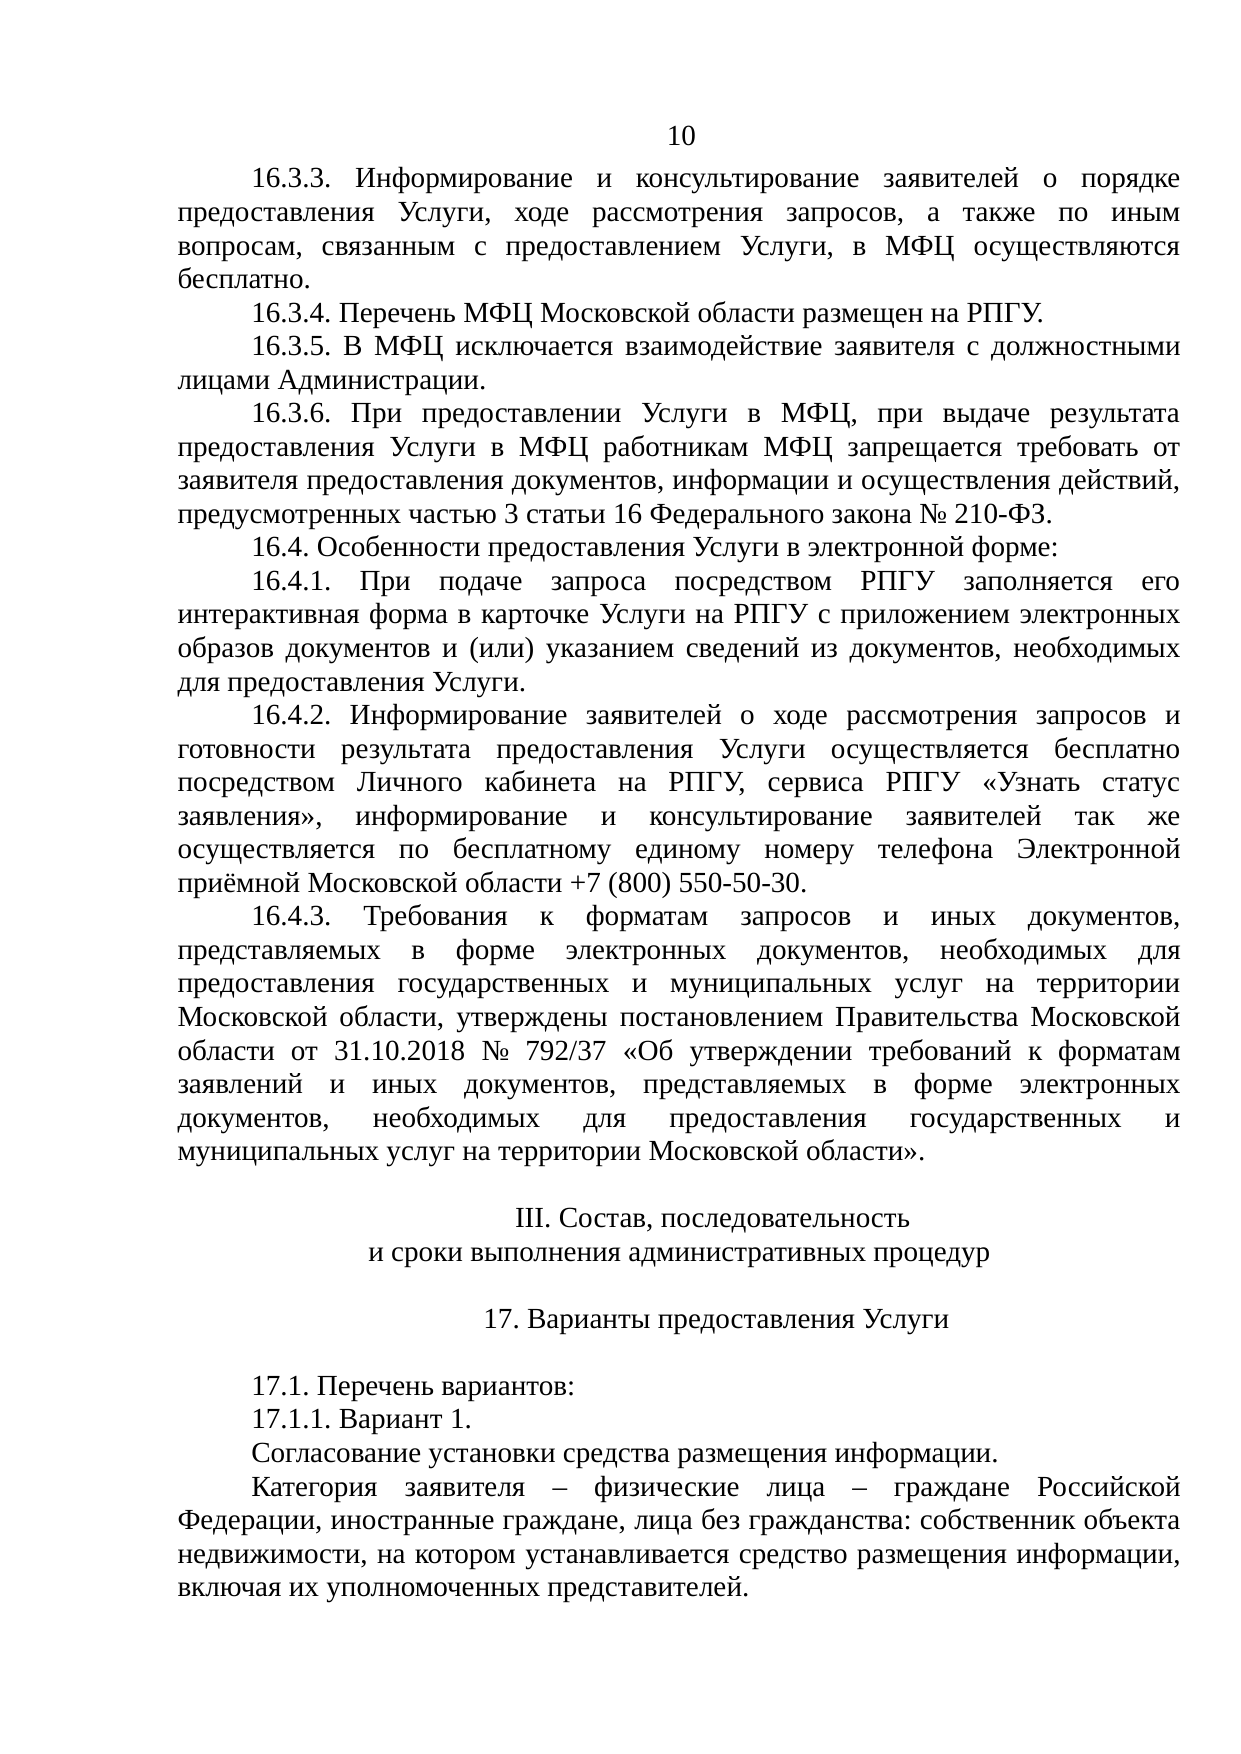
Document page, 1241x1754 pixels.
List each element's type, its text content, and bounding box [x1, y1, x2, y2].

text 16.4. Особенности предоставления Услуги в электронной форме: [177, 529, 1181, 563]
text 16.3.5. В МФЦ исключается взаимодействие заявителя с должностными лицами Администрации. [177, 328, 1181, 395]
text 16.4.1. При подаче запроса посредством РПГУ заполняется его интерактивная форма в карточке Услуги на РПГУ с приложением электронных образов документов и (или) указанием сведений из документов, необходимых для предоставления Услуги. [177, 563, 1181, 697]
text 17. Варианты предоставления Услуги [177, 1301, 1181, 1334]
text 17.1.1. Вариант 1. [177, 1402, 1181, 1435]
text 16.3.6. При предоставлении Услуги в МФЦ, при выдаче результата предоставления Услуги в МФЦ работникам МФЦ запрещается требовать от заявителя предоставления документов, информации и осуществления действий, предусмотренных частью 3 статьи 16 Федерального закона № 210-ФЗ. [177, 395, 1181, 529]
text 17.1. Перечень вариантов: [177, 1368, 1181, 1402]
text 16.4.2. Информирование заявителей о ходе рассмотрения запросов и готовности результата предоставления Услуги осуществляется бесплатно посредством Личного кабинета на РПГУ, сервиса РПГУ «Узнать статус заявления», информирование и консультирование заявителей так же осуществляется по бесплатному единому номеру телефона Электронной приёмной Московской области +7 (800) 550-50-30. [177, 697, 1181, 898]
text Категория заявителя – физические лица – граждане Российской Федерации, иностранные граждане, лица без гражданства: собственник объекта недвижимости, на котором устанавливается средство размещения информации, включая их уполномоченных представителей. [177, 1469, 1181, 1603]
text III. Состав, последовательность и сроки выполнения административных процедур [177, 1200, 1181, 1267]
text Согласование установки средства размещения информации. [177, 1435, 1181, 1469]
text 16.3.4. Перечень МФЦ Московской области размещен на РПГУ. [177, 295, 1181, 328]
text 16.3.3. Информирование и консультирование заявителей о порядке предоставления Услуги, ходе рассмотрения запросов, а также по иным вопросам, связанным с предоставлением Услуги, в МФЦ осуществляются бесплатно. [177, 161, 1181, 295]
text 16.4.3. Требования к форматам запросов и иных документов, представляемых в форме электронных документов, необходимых для предоставления государственных и муниципальных услуг на территории Московской области, утверждены постановлением Правительства Московской области от 31.10.2018 № 792/37 «Об утверждении требований к форматам заявлений и иных документов, представляемых в форме электронных документов, необходимых для предоставления государственных и муниципальных услуг на территории Московской области». [177, 898, 1181, 1167]
